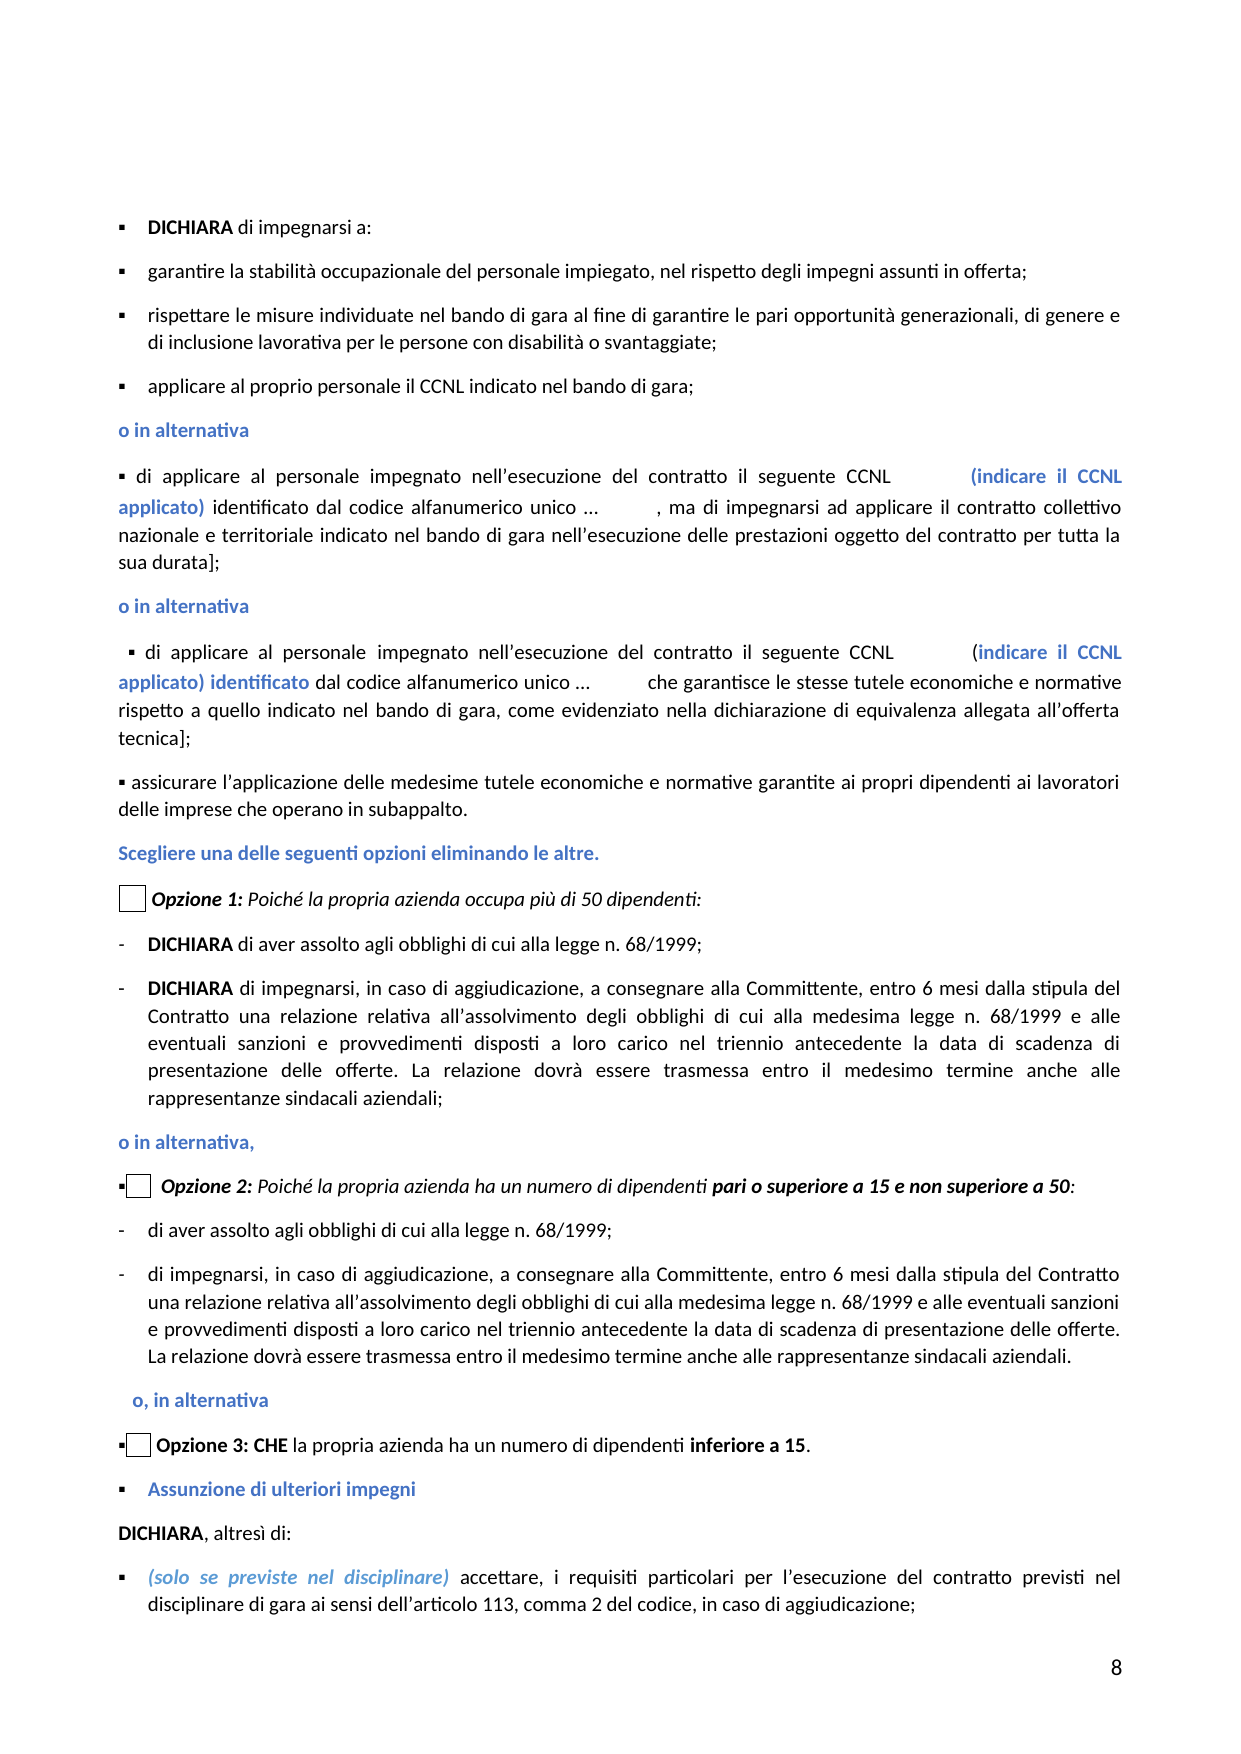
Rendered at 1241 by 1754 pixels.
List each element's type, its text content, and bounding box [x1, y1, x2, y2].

text - DICHIARA di impegnarsi, in caso di aggiudicazione, a consegnare alla Committente, entro 6 mesi dalla stipula del Contratto una relazione relativa all’assolvimento degli obblighi di cui alla medesima legge n. 68/1999 e alle eventuali sanzioni e provvedimenti disposti a loro carico nel triennio antecedente la data di scadenza di presentazione delle offerte. La relazione dovrà essere trasmessa entro il medesimo termine anche alle rappresentanze sindacali aziendali; [118, 975, 1122, 1110]
text Opzione 1: Poiché la propria azienda occupa più di 50 dipendenti: [118, 884, 1122, 912]
text - di impegnarsi, in caso di aggiudicazione, a consegnare alla Committente, entro 6 mesi dalla stipula del Contratto una relazione relativa all’assolvimento degli obblighi di cui alla medesima legge n. 68/1999 e alle eventuali sanzioni e provvedimenti disposti a loro carico nel triennio antecedente la data di scadenza di presentazione delle offerte. La relazione dovrà essere trasmessa entro il medesimo termine anche alle rappresentanze sindacali aziendali. [118, 1261, 1122, 1369]
text ▪ Assunzione di ulteriori impegni [118, 1476, 1122, 1501]
text o in alternativa [118, 593, 1122, 619]
text ▪ assicurare l’applicazione delle medesime tutele economiche e normative garantite ai propri dipendenti ai lavoratori delle imprese che operano in subappalto. [118, 769, 1122, 822]
text - di aver assolto agli obblighi di cui alla legge n. 68/1999; [118, 1217, 1122, 1243]
text o in alternativa [118, 417, 1122, 443]
text Scegliere una delle seguenti opzioni eliminando le altre. [118, 840, 1122, 866]
text ▪ (solo se previste nel disciplinare) accettare, i requisiti particolari per l’esecuzione del contratto previsti nel disciplinare di gara ai sensi dell’articolo 113, comma 2 del codice, in caso di aggiudicazione; [118, 1564, 1122, 1617]
text o, in alternativa [118, 1388, 1122, 1413]
text ▪ Opzione 3: CHE la propria azienda ha un numero di dipendenti inferiore a 15. [118, 1432, 1122, 1457]
text - DICHIARA di aver assolto agli obblighi di cui alla legge n. 68/1999; [118, 931, 1122, 957]
text ▪ di applicare al personale impegnato nell’esecuzione del contratto il seguente CCNL (indicare il CCNL applicato) identificato dal codice alfanumerico unico … , ma di impegnarsi ad applicare il contratto collettivo nazionale e territoriale indicato nel bando di gara nell’esecuzione delle prestazioni oggetto del contratto per tutta la sua durata]; [118, 462, 1122, 574]
text ▪ di applicare al personale impegnato nell’esecuzione del contratto il seguente CCNL (indicare il CCNL applicato) identificato dal codice alfanumerico unico … che garantisce le stesse tutele economiche e normative rispetto a quello indicato nel bando di gara, come evidenziato nella dichiarazione di equivalenza allegata all’offerta tecnica]; [118, 637, 1122, 750]
text o in alternativa, [118, 1129, 1122, 1154]
text ▪ rispettare le misure individuate nel bando di gara al fine di garantire le pari opportunità generazionali, di genere e di inclusione lavorativa per le persone con disabilità o svantaggiate; [118, 302, 1122, 355]
text ▪ applicare al proprio personale il CCNL indicato nel bando di gara; [118, 373, 1122, 399]
text DICHIARA, altresì di: [118, 1520, 1122, 1546]
text ▪ garantire la stabilità occupazionale del personale impiegato, nel rispetto degli impegni assunti in offerta; [118, 258, 1122, 283]
text ▪ Opzione 2: Poiché la propria azienda ha un numero di dipendenti pari o superiore a 15 e non superiore a 50: [118, 1173, 1122, 1198]
text ▪ DICHIARA di impegnarsi a: [118, 214, 1122, 239]
